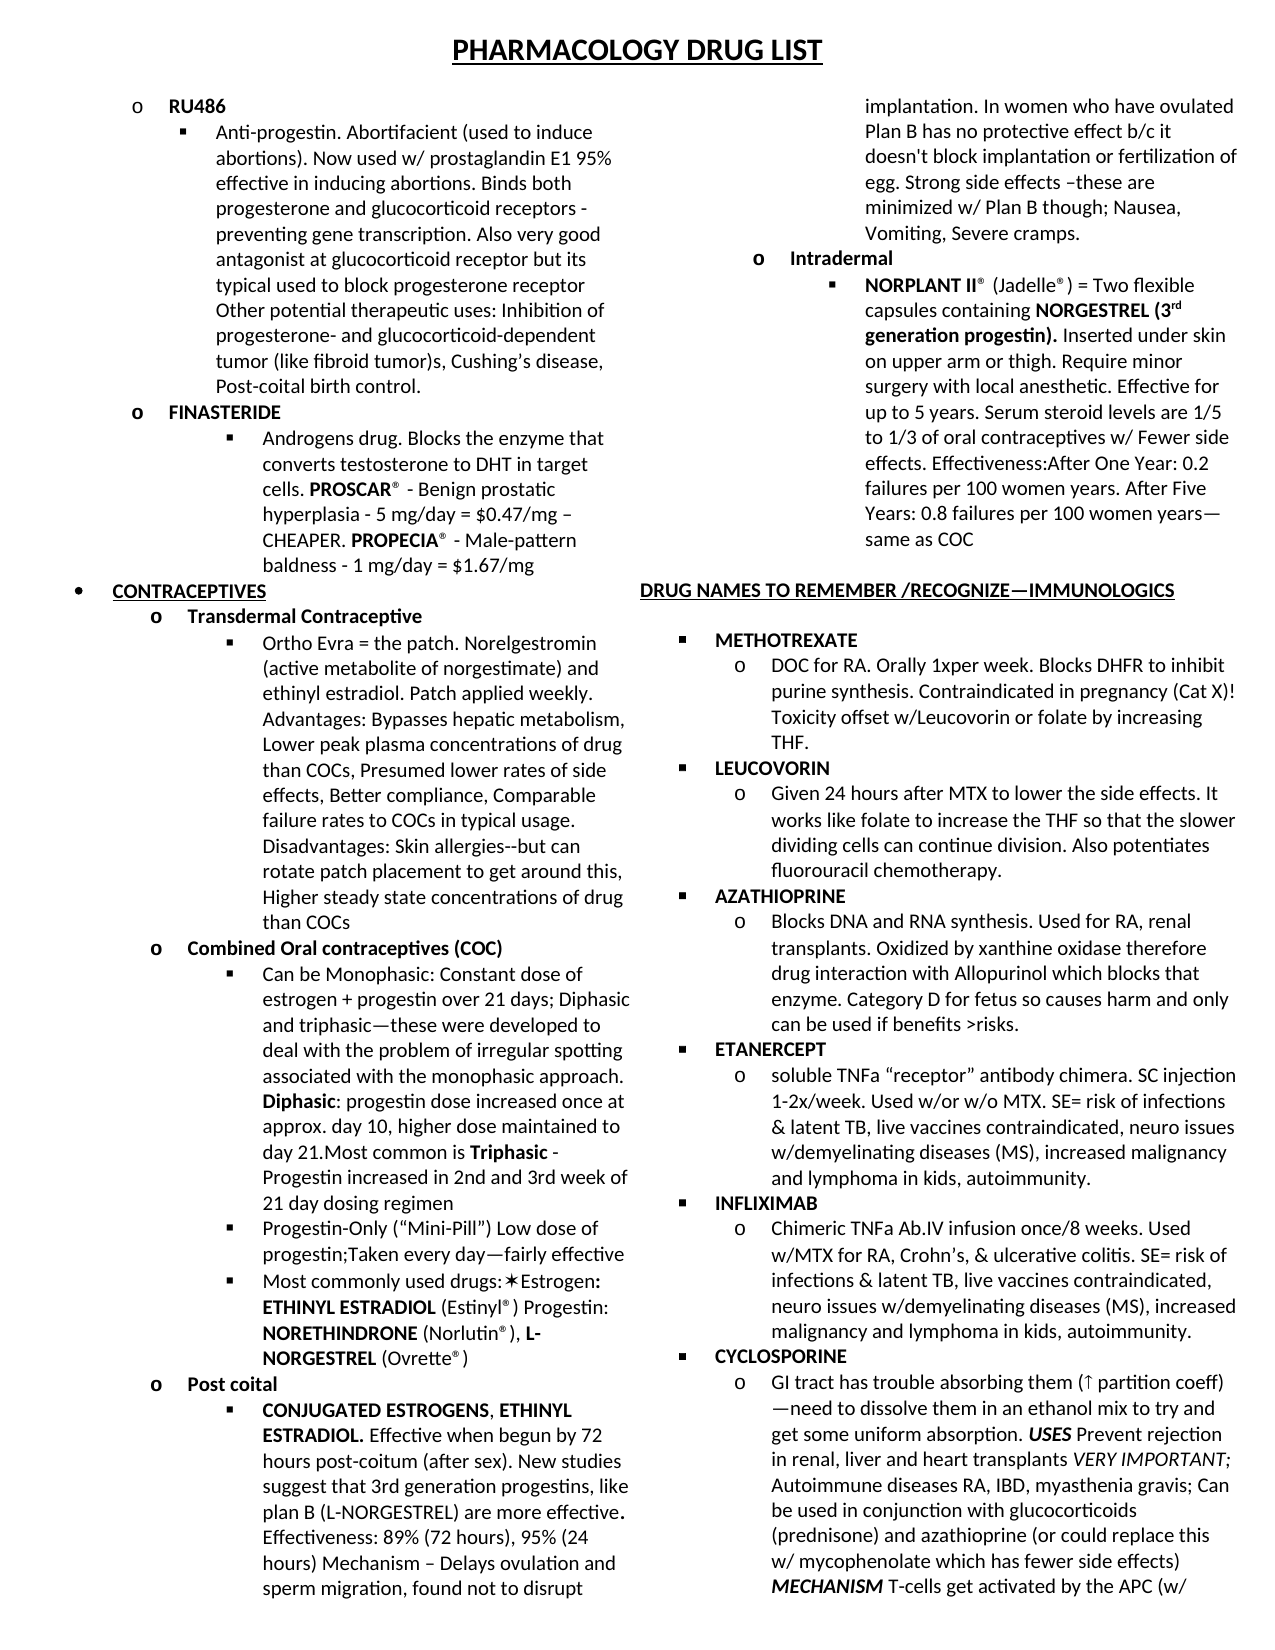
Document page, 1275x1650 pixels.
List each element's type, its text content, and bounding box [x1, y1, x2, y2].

list Chimeric TNFa Ab.IV infusion once/8 weeks. Used w/MTX for RA, Crohn’s, & ulcerative colitis. SE= risk of infections & latent TB, live vaccines contraindicated, neuro issues w/demyelinating diseases (MS), increased malignancy and lymphoma in kids, autoimmunity. [734, 1216, 1237, 1344]
list Most commonly used drugs:✶Estrogen: ETHINYL ESTRADIOL (Estinyl®) Progestin: NORETHINDRONE (Norlutin®), L-NORGESTREL (Ovrette®) [225, 1266, 635, 1371]
list soluble TNFa “receptor” antibody chimera. SC injection 1-2x/week. Used w/or w/o MTX. SE= risk of infections & latent TB, live vaccines contraindicated, neuro issues w/demyelinating diseases (MS), increased malignancy and lymphoma in kids, autoimmunity. [734, 1062, 1237, 1190]
list Transdermal Contraceptive [150, 603, 635, 630]
list Post coital [150, 1371, 635, 1397]
list Blocks DNA and RNA synthesis. Used for RA, renal transplants. Oxidized by xanthine oxidase therefore drug interaction with Allopurinol which blocks that enzyme. Category D for fetus so causes harm and only can be used if benefits >risks. [734, 908, 1237, 1037]
list FINASTERIDE [131, 399, 635, 425]
list RU486 [131, 93, 635, 119]
list CONTRACEPTIVES [75, 578, 635, 603]
list DOC for RA. Orally 1xper week. Blocks DHFR to inhibit purine synthesis. Contraindicated in pregnancy (Cat X)! Toxicity offset w/Leucovorin or folate by increasing THF. [734, 652, 1237, 755]
list AZATHIOPRINE [677, 883, 1237, 908]
list Can be Monophasic: Constant dose of estrogen + progestin over 21 days; Diphasic and triphasic—these were developed to deal with the problem of irregular spotting associated with the monophasic approach. Diphasic: progestin dose increased once at approx. day 10, higher dose maintained to day 21.Most common is Triphasic - Progestin increased in 2nd and 3rd week of 21 day dosing regimen [225, 961, 635, 1215]
list Intradermal [752, 245, 1237, 272]
list Ortho Evra = the patch. Norelgestromin (active metabolite of norgestimate) and ethinyl estradiol. Patch applied weekly. Advantages: Bypasses hepatic metabolism, Lower peak plasma concentrations of drug than COCs, Presumed lower rates of side effects, Better compliance, Comparable failure rates to COCs in typical usage. Disadvantages: Skin allergies --but can rotate patch placement to get around this, Higher steady state concentrations of drug than COCs [225, 630, 635, 935]
list CYCLOSPORINE [677, 1344, 1237, 1369]
list METHOTREXATE [677, 627, 1237, 652]
list Combined Oral contraceptives (COC) [150, 935, 635, 961]
list ETANERCEPT [677, 1037, 1237, 1062]
list Anti-progestin. Abortifacient (used to induce abortions). Now used w/ prostaglandin E1 95% effective in inducing abortions. Binds both progesterone and glucocorticoid receptors - preventing gene transcription. Also very good antagonist at glucocorticoid receptor but its typical used to block progesterone receptor Other potential therapeutic uses: Inhibition of progesterone- and glucocorticoid-dependent tumor (like fibroid tumor)s, Cushing’s disease, Post-coital birth control. [178, 119, 635, 399]
list LEUCOVORIN [677, 755, 1237, 780]
list CONJUGATED ESTROGENS, ETHINYL ESTRADIOL. Effective when begun by 72 hours post-coitum (after sex). New studies suggest that 3rd generation progestins, like plan B (L-NORGESTREL) are more effective. Effectiveness: 89% (72 hours), 95% (24 hours) Mechanism – Delays ovulation and sperm migration, found not to disrupt implantation. In women who have ovulated Plan B has no protective effect b/c it doesn't block implantation or fertilization of egg. Strong side effects –these are minimized w/ Plan B though; Nausea, Vomiting, Severe cramps. [827, 93, 1237, 245]
list INFLIXIMAB [677, 1190, 1237, 1216]
list CONJUGATED ESTROGENS, ETHINYL ESTRADIOL. Effective when begun by 72 hours post-coitum (after sex). New studies suggest that 3rd generation progestins, like plan B (L-NORGESTREL) are more effective. Effectiveness: 89% (72 hours), 95% (24 hours) Mechanism – Delays ovulation and sperm migration, found not to disrupt implantation. In women who have ovulated Plan B has no protective effect b/c it doesn't block implantation or fertilization of egg. Strong side effects –these are minimized w/ Plan B though; Nausea, Vomiting, Severe cramps. [225, 1397, 635, 1601]
list Androgens drug. Blocks the enzyme that converts testosterone to DHT in target cells. PROSCAR® - Benign prostatic hyperplasia - 5 mg/day = $0.47/mg –CHEAPER. PROPECIA® - Male-pattern baldness - 1 mg/day = $1.67/mg [225, 425, 635, 578]
text DRUG NAMES TO REMEMBER /RECOGNIZE—IMMUNOLOGICS [640, 577, 1237, 602]
list Progestin-Only (“Mini-Pill”) Low dose of progestin;Taken every day—fairly effective [225, 1215, 635, 1266]
list Given 24 hours after MTX to lower the side effects. It works like folate to increase the THF so that the slower dividing cells can continue division. Also potentiates fluorouracil chemotherapy. [734, 780, 1237, 883]
list NORPLANT II® (Jadelle®) = Two flexible capsules containing NORGESTREL (3rd generation progestin). Inserted under skin on upper arm or thigh. Require minor surgery with local anesthetic. Effective for up to 5 years. Serum steroid levels are 1/5 to 1/3 of oral contraceptives w/ Fewer side effects. Effectiveness: After One Year: 0.2 failures per 100 women years. After Five Years: 0.8 failures per 100 women years—same as COC [827, 272, 1237, 551]
